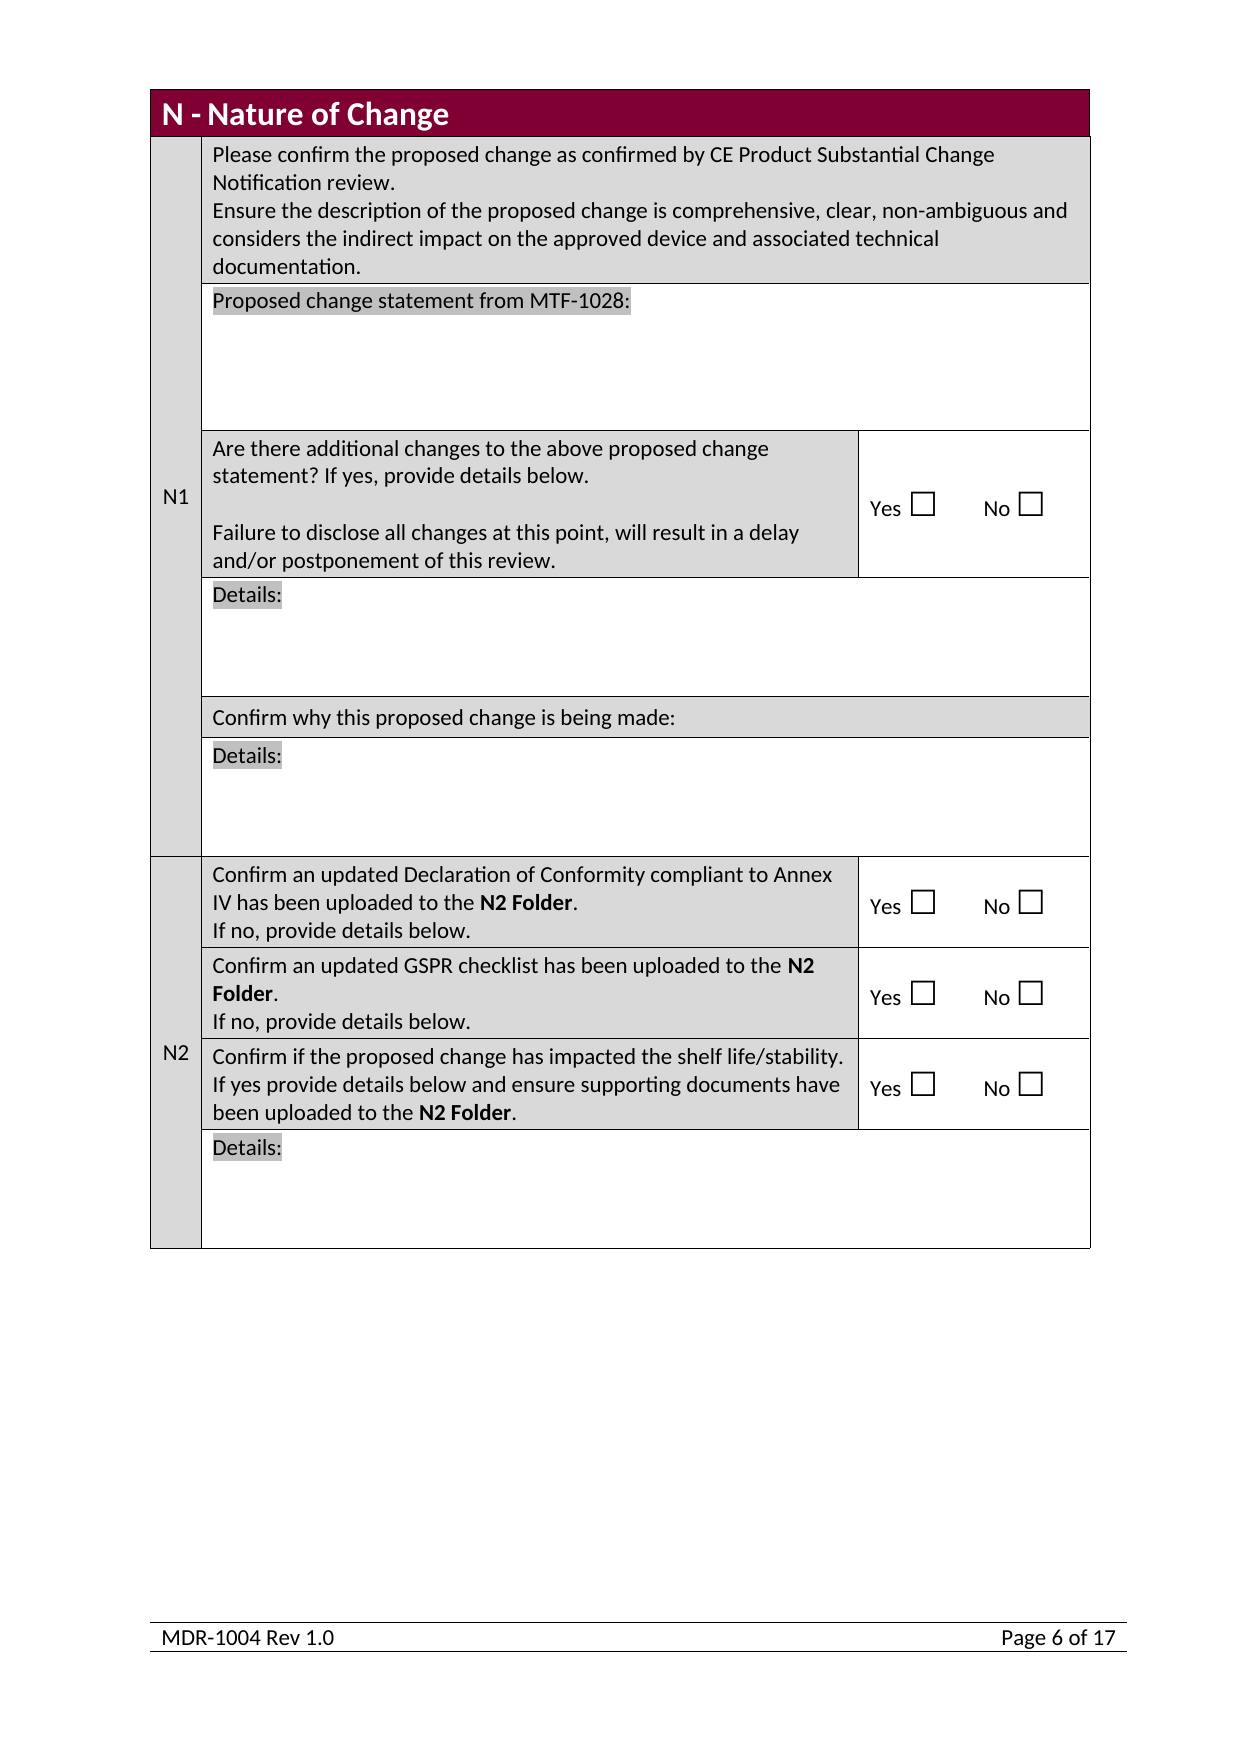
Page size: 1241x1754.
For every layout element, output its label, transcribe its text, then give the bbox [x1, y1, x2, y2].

table_cell Yes No [859, 430, 1090, 577]
table_header N - Nature of Change [151, 90, 1089, 136]
table_cell Details: [202, 737, 1090, 856]
table_cell Confirm an updated Declaration of Conformity compliant to Annex IV has been uploaded to the N2 Folder. If no, provide details below. [202, 857, 858, 947]
table_cell Confirm an updated GSPR checklist has been uploaded to the N2 Folder. If no, provide details below. [202, 948, 858, 1038]
table_cell Confirm if the proposed change has impacted the shelf life/stability. If yes provide details below and ensure supporting documents have been uploaded to the N2 Folder. [202, 1039, 858, 1129]
table_cell Confirm why this proposed change is being made: [202, 696, 1090, 737]
table_cell Yes No [859, 947, 1090, 1038]
table_cell N1 [151, 137, 201, 856]
table_cell Details: [202, 1129, 1090, 1248]
table_cell Please confirm the proposed change as confirmed by CE Product Substantial Change Notification review. Ensure the description of the proposed change is comprehensive, clear, non-ambiguous and considers the indirect impact on the approved device and associated technical documentation. [202, 137, 1090, 283]
table_cell Yes No [859, 1038, 1090, 1129]
table_cell N2 [151, 857, 201, 1248]
table_cell Yes No [859, 856, 1090, 947]
table_cell Proposed change statement from MTF-1028: [202, 283, 1090, 430]
table_cell Are there additional changes to the above proposed change statement? If yes, provide details below. Failure to disclose all changes at this point, will result in a delay and/or postponement of this review. [202, 431, 858, 577]
table_cell Details: [202, 577, 1090, 696]
